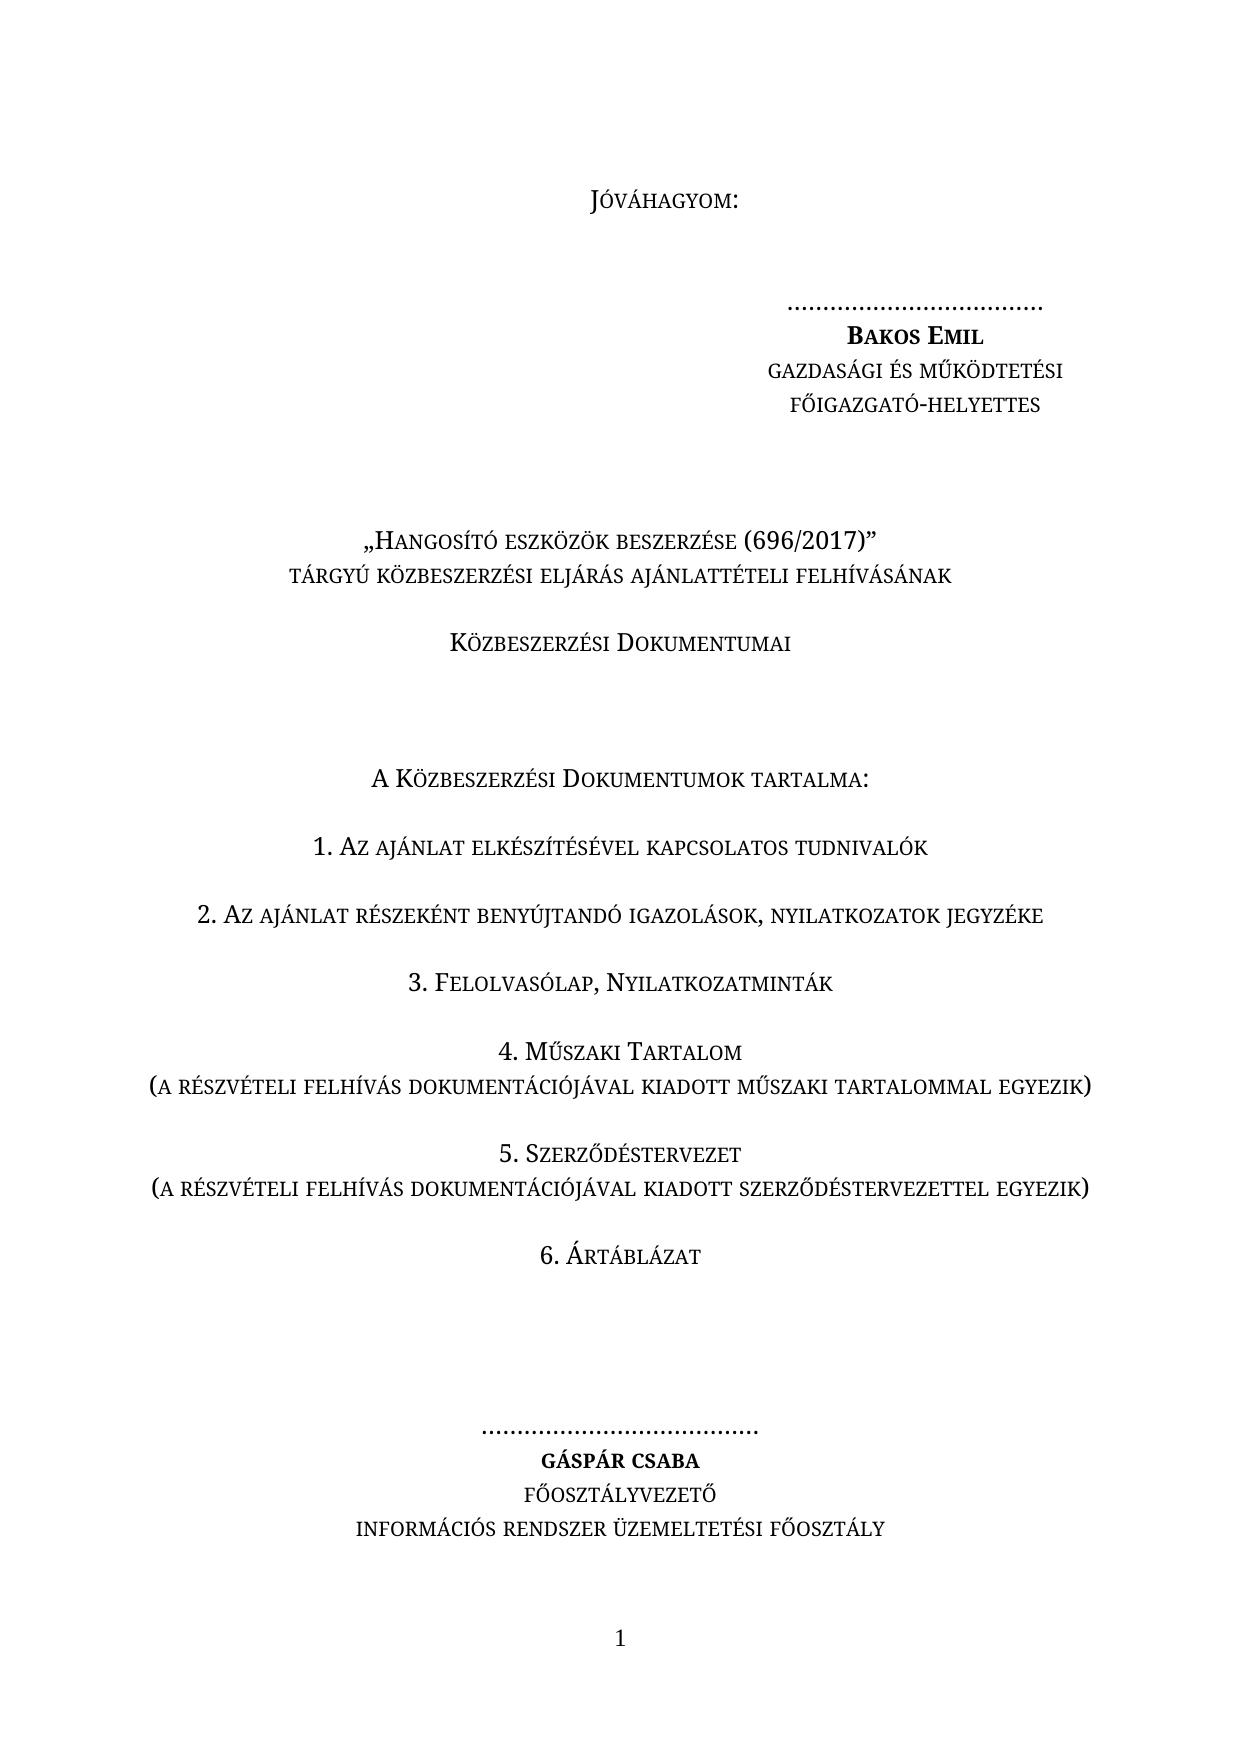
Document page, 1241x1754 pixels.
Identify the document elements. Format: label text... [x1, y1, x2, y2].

text gáspár csaba [148, 1442, 1093, 1476]
text ……………………………… [738, 284, 1093, 318]
text 1. Az ajánlat elkészítésével kapcsolatos tudnivalók [148, 829, 1093, 863]
text 3. Felolvasólap, Nyilatkozatminták [148, 965, 1093, 999]
text főosztályvezető [148, 1476, 1093, 1510]
text A Közbeszerzési Dokumentumok tartalma: [148, 761, 1093, 795]
text 5. Szerződéstervezet [148, 1135, 1093, 1169]
text Jóváhagyom: [516, 182, 1093, 216]
text Közbeszerzési Dokumentumai [148, 624, 1093, 658]
text (a részvételi felhívás dokumentációjával kiadott műszaki tartalommal egyezik) [148, 1067, 1093, 1101]
text Bakos Emil [738, 318, 1093, 352]
text „Hangosító eszközök beszerzése (696/2017)” [148, 522, 1093, 556]
text ………………………………… [148, 1408, 1093, 1442]
text 4. Műszaki Tartalom [148, 1033, 1093, 1067]
text gazdasági és működtetési főigazgató-helyettes [738, 352, 1093, 420]
text 2. Az ajánlat részeként benyújtandó igazolások, nyilatkozatok jegyzéke [148, 897, 1093, 931]
text 6. Ártáblázat [148, 1238, 1093, 1272]
text tárgyú közbeszerzési eljárás ajánlattételi felhívásának [148, 556, 1093, 590]
text információs rendszer üzemeltetési főosztály [148, 1510, 1093, 1544]
text (a részvételi felhívás dokumentációjával kiadott szerződéstervezettel egyezik) [148, 1169, 1093, 1203]
